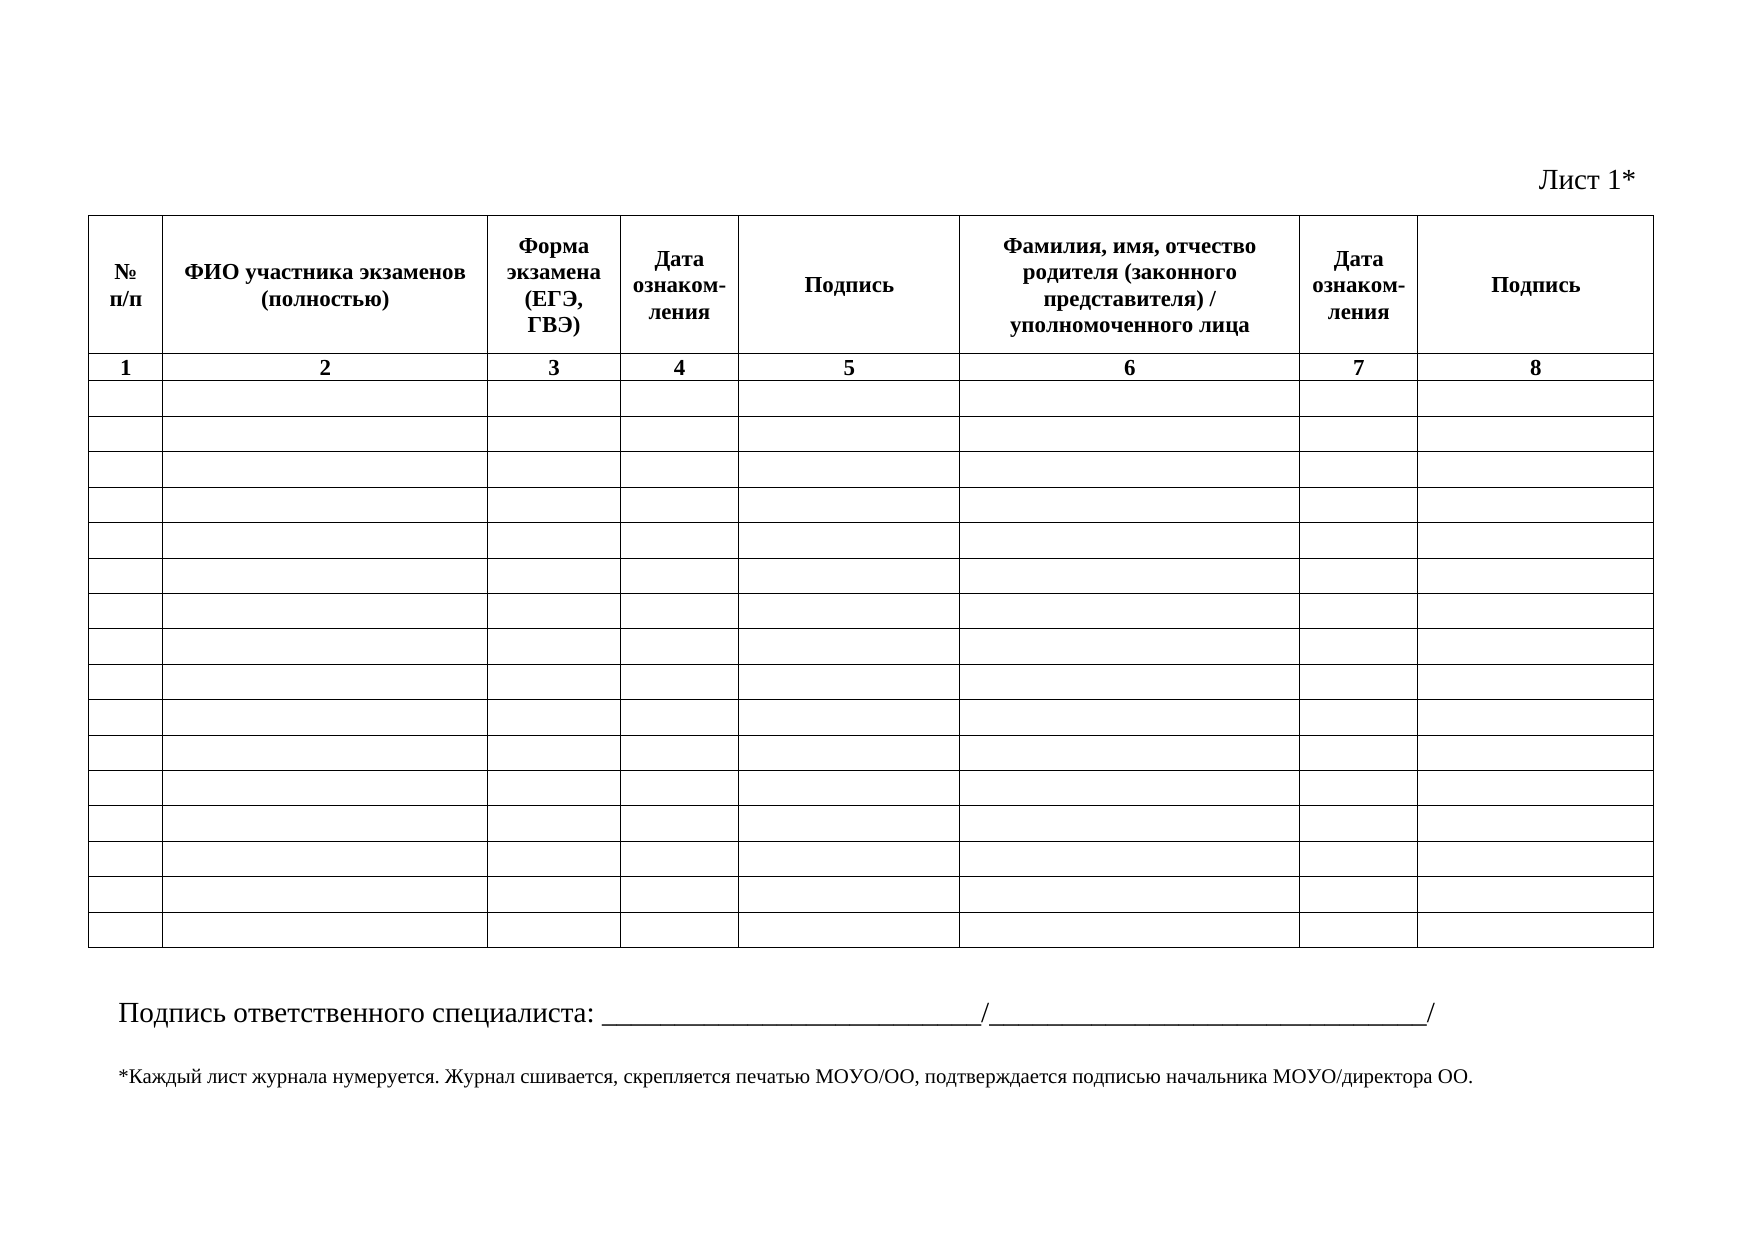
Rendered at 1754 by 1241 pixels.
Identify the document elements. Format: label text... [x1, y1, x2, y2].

table_cell [1418, 771, 1653, 805]
table_cell [739, 736, 959, 770]
table_cell [960, 488, 1299, 522]
table_cell [621, 842, 738, 876]
table_cell [960, 523, 1299, 557]
table_cell [488, 381, 620, 416]
table_cell 7 [1300, 354, 1417, 380]
table_cell [163, 736, 487, 770]
table_cell [1418, 417, 1653, 451]
table_cell 5 [739, 354, 959, 380]
table_cell [89, 629, 162, 664]
table_cell [621, 665, 738, 699]
table_cell [1300, 736, 1417, 770]
table_cell [1300, 877, 1417, 912]
table_cell [960, 629, 1299, 664]
table_cell [1418, 736, 1653, 770]
table_cell [739, 771, 959, 805]
table_cell [1418, 523, 1653, 557]
table_cell [1300, 913, 1417, 947]
table_cell [960, 806, 1299, 841]
table_cell 3 [488, 354, 620, 380]
table_cell [1300, 523, 1417, 557]
table_cell [1418, 594, 1653, 628]
table_cell [621, 806, 738, 841]
table_cell 8 [1418, 354, 1653, 380]
table_cell [89, 665, 162, 699]
table_cell 4 [621, 354, 738, 380]
table_cell [89, 771, 162, 805]
table_cell [739, 629, 959, 664]
table_cell [89, 559, 162, 593]
table_header Подпись [1418, 216, 1653, 353]
table_cell [89, 842, 162, 876]
table_cell [621, 381, 738, 416]
table_cell [488, 842, 620, 876]
table_cell [960, 842, 1299, 876]
table_header Дата ознакомления [1300, 216, 1417, 353]
table_header Фамилия, имя, отчество родителя (законного представителя) / уполномоченного лица [960, 216, 1299, 353]
table_cell [488, 913, 620, 947]
table_cell [739, 806, 959, 841]
table_cell [89, 523, 162, 557]
table_header Подпись [739, 216, 959, 353]
table_cell 6 [960, 354, 1299, 380]
table_cell [488, 736, 620, 770]
table_cell [739, 417, 959, 451]
table_cell [488, 629, 620, 664]
table_cell [1418, 913, 1653, 947]
table_cell [621, 771, 738, 805]
table_cell [163, 700, 487, 734]
table_cell [89, 877, 162, 912]
table_cell [960, 559, 1299, 593]
table_cell [1300, 381, 1417, 416]
table_cell [163, 559, 487, 593]
table_cell [1418, 488, 1653, 522]
text Подпись ответственного специалиста: __________________________/______________________________/ [118, 995, 1636, 1028]
table_cell [163, 771, 487, 805]
table_cell [163, 452, 487, 487]
table_cell [1418, 452, 1653, 487]
table_cell [488, 806, 620, 841]
table_cell [163, 665, 487, 699]
table_cell [960, 381, 1299, 416]
table_cell [163, 488, 487, 522]
table_cell [960, 913, 1299, 947]
table_cell [89, 913, 162, 947]
table_header № п/п [89, 216, 162, 353]
table_header Дата ознаком-ления [621, 216, 738, 353]
table_cell 2 [163, 354, 487, 380]
table_cell [739, 700, 959, 734]
table_cell [1418, 700, 1653, 734]
table_cell [89, 452, 162, 487]
table_cell [488, 488, 620, 522]
table_cell [960, 594, 1299, 628]
table_cell [1300, 842, 1417, 876]
table_cell [163, 877, 487, 912]
table_cell [163, 381, 487, 416]
table_cell [1418, 629, 1653, 664]
table_cell [621, 523, 738, 557]
table_cell [89, 700, 162, 734]
table_cell [621, 629, 738, 664]
table_cell [163, 523, 487, 557]
table_cell [89, 381, 162, 416]
table_cell [621, 559, 738, 593]
table_cell [1418, 806, 1653, 841]
table_cell [1300, 665, 1417, 699]
table_cell [739, 594, 959, 628]
table_cell [1418, 665, 1653, 699]
table_cell 1 [89, 354, 162, 380]
text Лист 1* [118, 162, 1636, 196]
table_cell [739, 877, 959, 912]
table_cell [89, 736, 162, 770]
table_cell [621, 877, 738, 912]
table_cell [1418, 842, 1653, 876]
text *Каждый лист журнала нумеруется. Журнал сшивается, скрепляется печатью МОУО/ОО, подтверждается подписью начальника МОУО/директора ОО. [118, 1064, 1636, 1088]
table_cell [621, 488, 738, 522]
table_cell [163, 629, 487, 664]
table_cell [488, 665, 620, 699]
table_cell [163, 913, 487, 947]
table_cell [488, 877, 620, 912]
table_cell [960, 665, 1299, 699]
table_cell [488, 523, 620, 557]
table_cell [739, 381, 959, 416]
table_cell [488, 417, 620, 451]
table_cell [163, 594, 487, 628]
table_cell [488, 559, 620, 593]
table_cell [739, 488, 959, 522]
table_cell [739, 452, 959, 487]
table_cell [1300, 559, 1417, 593]
table_cell [1300, 629, 1417, 664]
table_cell [89, 417, 162, 451]
table_cell [1418, 381, 1653, 416]
table_cell [621, 417, 738, 451]
table_cell [1300, 594, 1417, 628]
table_cell [488, 594, 620, 628]
table_cell [621, 594, 738, 628]
table_header ФИО участника экзаменов (полностью) [163, 216, 487, 353]
table_cell [960, 452, 1299, 487]
table_cell [1300, 488, 1417, 522]
table_cell [960, 771, 1299, 805]
table_cell [1300, 452, 1417, 487]
table_cell [163, 417, 487, 451]
table_cell [488, 771, 620, 805]
table_cell [1418, 877, 1653, 912]
table_cell [1300, 417, 1417, 451]
table_cell [960, 736, 1299, 770]
table_cell [960, 700, 1299, 734]
table_cell [739, 913, 959, 947]
table_cell [1418, 559, 1653, 593]
table_cell [1300, 806, 1417, 841]
table_cell [89, 594, 162, 628]
table_cell [488, 452, 620, 487]
table_cell [89, 488, 162, 522]
table_cell [621, 736, 738, 770]
table_cell [739, 559, 959, 593]
table_cell [1300, 771, 1417, 805]
table_cell [960, 877, 1299, 912]
table_cell [739, 665, 959, 699]
table_cell [89, 806, 162, 841]
table_cell [488, 700, 620, 734]
table_cell [621, 700, 738, 734]
table_cell [960, 417, 1299, 451]
table_cell [739, 842, 959, 876]
table_cell [163, 806, 487, 841]
table_cell [621, 913, 738, 947]
table_cell [739, 523, 959, 557]
table_cell [163, 842, 487, 876]
table_cell [621, 452, 738, 487]
table_header Форма экзамена (ЕГЭ, ГВЭ) [488, 216, 620, 353]
table_cell [1300, 700, 1417, 734]
